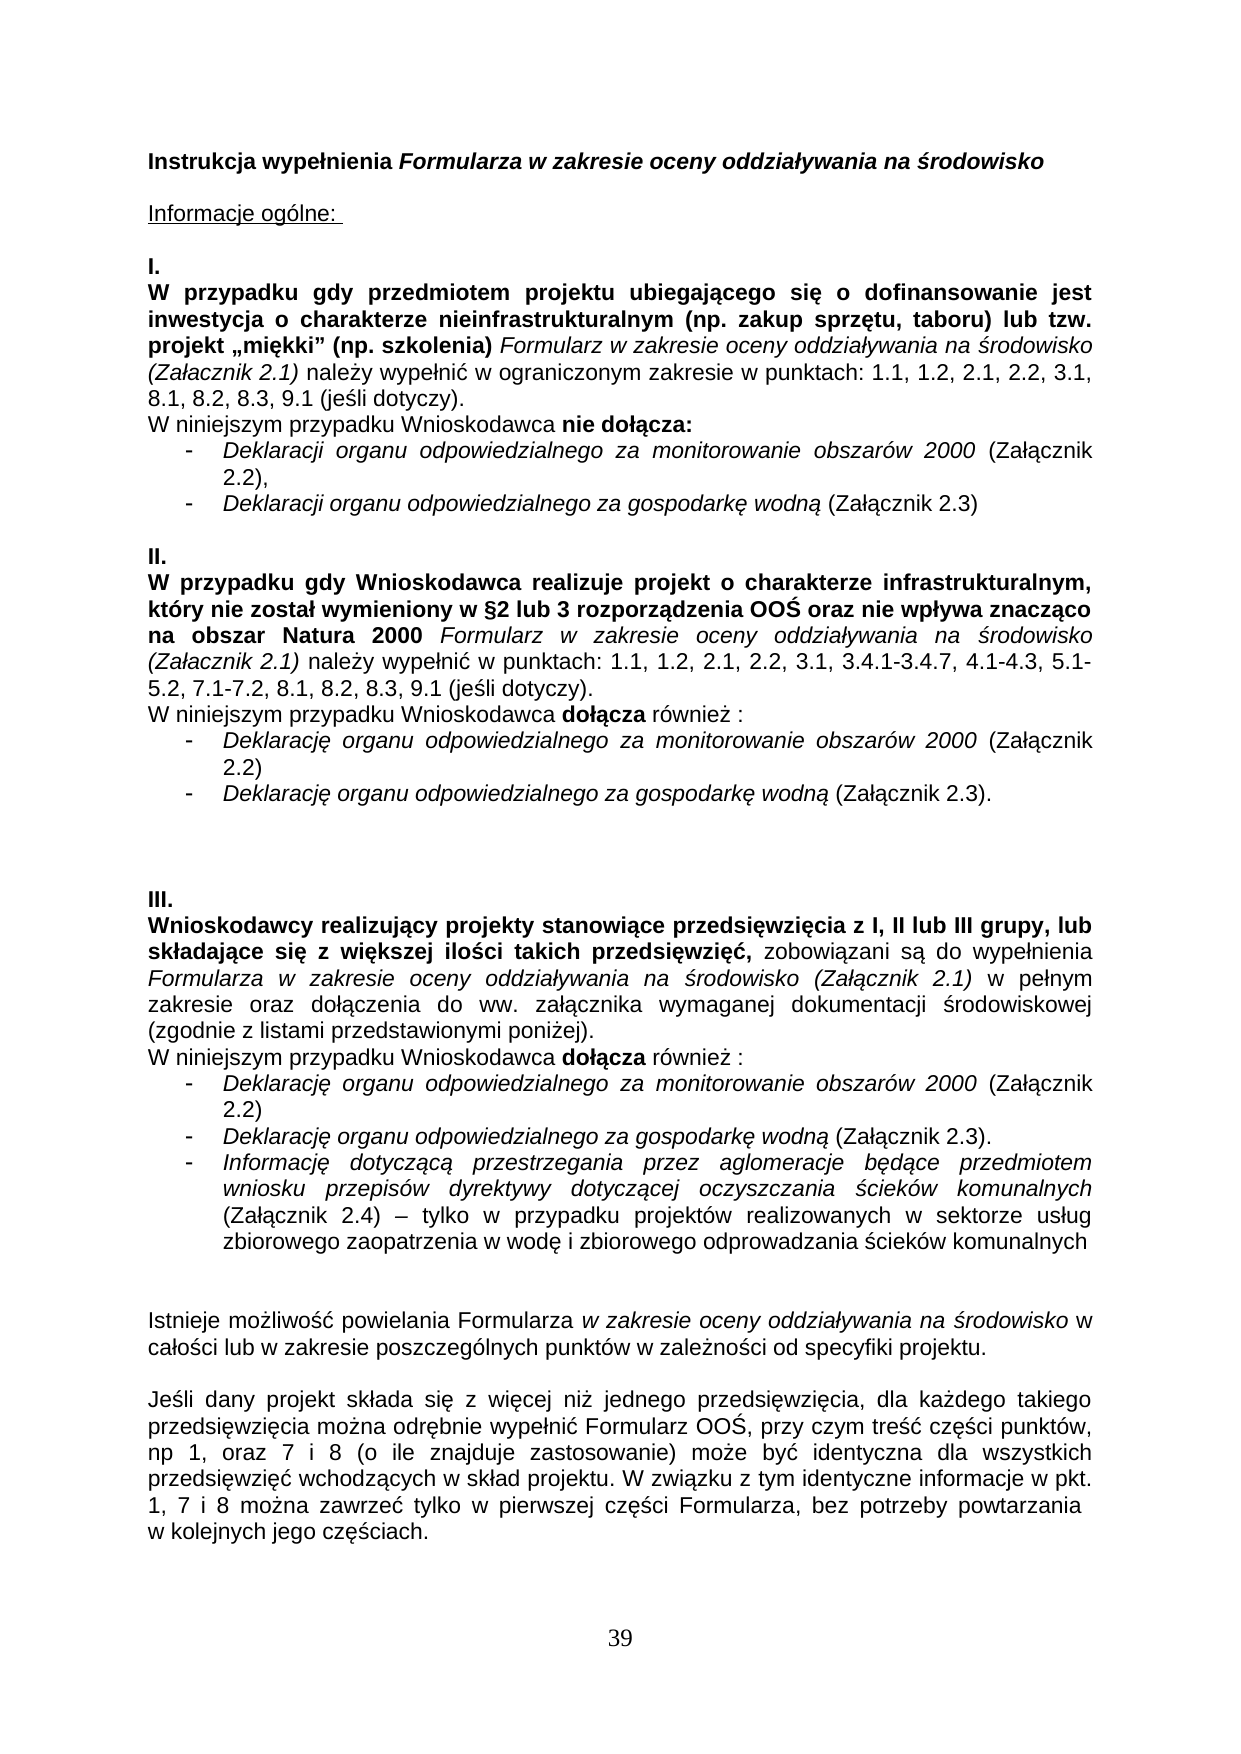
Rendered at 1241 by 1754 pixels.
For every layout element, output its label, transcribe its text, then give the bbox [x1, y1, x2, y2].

text W przypadku gdy Wnioskodawca realizuje projekt o charakterze infrastrukturalnym, który nie został wymieniony w §2 lub 3 rozporządzenia OOŚ oraz nie wpływa znacząco na obszar Natura 2000 Formularz w zakresie oceny oddziaływania na środowisko (Załacznik 2.1) należy wypełnić w punktach: 1.1, 1.2, 2.1, 2.2, 3.1, 3.4.1-3.4.7, 4.1-4.3, 5.1-5.2, 7.1-7.2, 8.1, 8.2, 8.3, 9.1 (jeśli dotyczy). [148, 569, 1093, 701]
text II. [148, 543, 1093, 569]
list Deklaracji organu odpowiedzialnego za gospodarkę wodną (Załącznik 2.3) [185, 490, 1093, 517]
text Istnieje możliwość powielania Formularza w zakresie oceny oddziaływania na środowisko w całości lub w zakresie poszczególnych punktów w zależności od specyfiki projektu. [148, 1307, 1093, 1360]
text Instrukcja wypełnienia Formularza w zakresie oceny oddziaływania na środowisko [148, 148, 1093, 174]
text Informacje ogólne: [148, 200, 1093, 227]
text Wnioskodawcy realizujący projekty stanowiące przedsięwzięcia z I, II lub III grupy, lub składające się z większej ilości takich przedsięwzięć, zobowiązani są do wypełnienia Formularza w zakresie oceny oddziaływania na środowisko (Załącznik 2.1) w pełnym zakresie oraz dołączenia do ww. załącznika wymaganej dokumentacji środowiskowej (zgodnie z listami przedstawionymi poniżej). [148, 912, 1093, 1044]
list Deklarację organu odpowiedzialnego za monitorowanie obszarów 2000 (Załącznik 2.2) [185, 727, 1093, 780]
list Deklarację organu odpowiedzialnego za gospodarkę wodną (Załącznik 2.3). [185, 1123, 1093, 1149]
text I. [148, 253, 1093, 279]
text III. [148, 886, 1093, 912]
list Deklaracji organu odpowiedzialnego za monitorowanie obszarów 2000 (Załącznik 2.2), [185, 437, 1093, 490]
list Informację dotyczącą przestrzegania przez aglomeracje będące przedmiotem wniosku przepisów dyrektywy dotyczącej oczyszczania ścieków komunalnych (Załącznik 2.4) – tylko w przypadku projektów realizowanych w sektorze usług zbiorowego zaopatrzenia w wodę i zbiorowego odprowadzania ścieków komunalnych [185, 1149, 1093, 1254]
text W niniejszym przypadku Wnioskodawca dołącza również : [148, 1044, 1093, 1070]
text W niniejszym przypadku Wnioskodawca dołącza również : [148, 701, 1093, 727]
text W niniejszym przypadku Wnioskodawca nie dołącza: [148, 411, 1093, 437]
text Jeśli dany projekt składa się z więcej niż jednego przedsięwzięcia, dla każdego takiego przedsięwzięcia można odrębnie wypełnić Formularz OOŚ, przy czym treść części punktów, np 1, oraz 7 i 8 (o ile znajduje zastosowanie) może być identyczna dla wszystkich przedsięwzięć wchodzących w skład projektu. W związku z tym identyczne informacje w pkt. 1, 7 i 8 można zawrzeć tylko w pierwszej części Formularza, bez potrzeby powtarzania w kolejnych jego częściach. [148, 1386, 1093, 1544]
list Deklarację organu odpowiedzialnego za monitorowanie obszarów 2000 (Załącznik 2.2) [185, 1070, 1093, 1123]
list Deklarację organu odpowiedzialnego za gospodarkę wodną (Załącznik 2.3). [185, 780, 1093, 806]
text W przypadku gdy przedmiotem projektu ubiegającego się o dofinansowanie jest inwestycja o charakterze nieinfrastrukturalnym (np. zakup sprzętu, taboru) lub tzw. projekt „miękki” (np. szkolenia) Formularz w zakresie oceny oddziaływania na środowisko (Załacznik 2.1) należy wypełnić w ograniczonym zakresie w punktach: 1.1, 1.2, 2.1, 2.2, 3.1, 8.1, 8.2, 8.3, 9.1 (jeśli dotyczy). [148, 279, 1093, 411]
